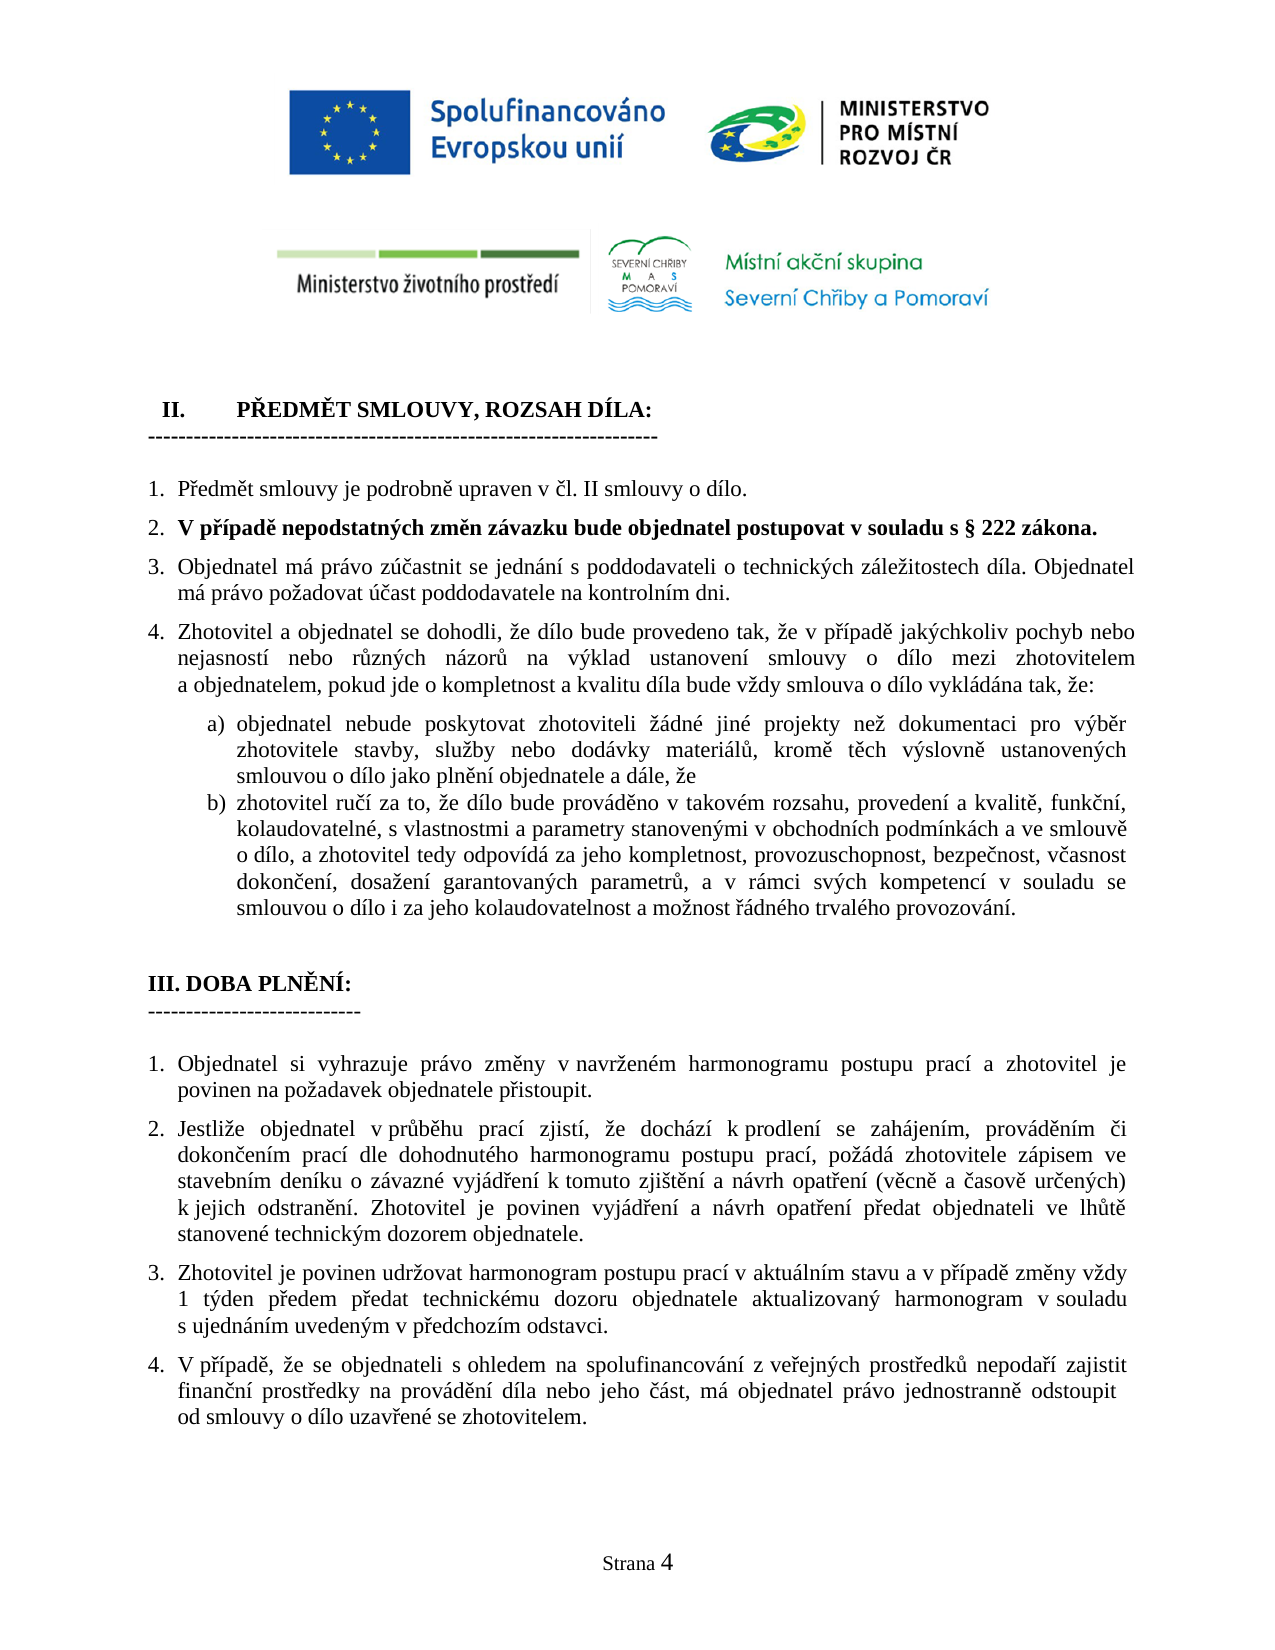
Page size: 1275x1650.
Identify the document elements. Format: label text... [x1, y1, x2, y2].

picture [261, 73, 1014, 315]
list Objednatel si vyhrazuje právo změny v navrženém harmonogramu postupu prací a zhotovitel je povinen na požadavek objednatele přistoupit. [148, 1049, 1127, 1102]
list objednatel nebude poskytovat zhotoviteli žádné jiné projekty než dokumentaci pro výběr zhotovitele stavby, služby nebo dodávky materiálů, kromě těch výslovně ustanovených smlouvou o dílo jako plnění objednatele a dále, že [207, 710, 1127, 789]
list PŘEDMĚT SMLOUVY, ROZSAH DÍLA: [185, 396, 1137, 422]
text III. DOBA PLNĚNÍ: [148, 971, 1137, 997]
list Předmět smlouvy je podrobně upraven v čl. II smlouvy o dílo. [148, 475, 1127, 502]
text ---------------------------- [148, 997, 1137, 1023]
list Zhotovitel je povinen udržovat harmonogram postupu prací v aktuálním stavu a v případě změny vždy 1 týden předem předat technickému dozoru objednatele aktualizovaný harmonogram v souladu s ujednáním uvedeným v předchozím odstavci. [148, 1259, 1127, 1338]
list Zhotovitel a objednatel se dohodli, že dílo bude provedeno tak, že v případě jakýchkoliv pochyb nebo nejasností nebo různých názorů na výklad ustanovení smlouvy o dílo mezi zhotovitelem a objednatelem, pokud jde o kompletnost a kvalitu díla bude vždy smlouva o dílo vykládána tak, že: [148, 618, 1137, 697]
list Objednatel má právo zúčastnit se jednání s poddodavateli o technických záležitostech díla. Objednatel má právo požadovat účast poddodavatele na kontrolním dni. [148, 553, 1137, 606]
list V případě nepodstatných změn závazku bude objednatel postupovat v souladu s § 222 zákona. [148, 514, 1127, 540]
text ------------------------------------------------------------------- [148, 422, 1127, 449]
list zhotovitel ručí za to, že dílo bude prováděno v takovém rozsahu, provedení a kvalitě, funkční, kolaudovatelné, s vlastnostmi a parametry stanovenými v obchodních podmínkách a ve smlouvě o dílo, a zhotovitel tedy odpovídá za jeho kompletnost, provozuschopnost, bezpečnost, včasnost dokončení, dosažení garantovaných parametrů, a v rámci svých kompetencí v souladu se smlouvou o dílo i za jeho kolaudovatelnost a možnost řádného trvalého provozování. [207, 789, 1127, 921]
list Jestliže objednatel v průběhu prací zjistí, že dochází k prodlení se zahájením, prováděním či dokončením prací dle dohodnutého harmonogramu postupu prací, požádá zhotovitele zápisem ve stavebním deníku o závazné vyjádření k tomuto zjištění a návrh opatření (věcně a časově určených) k jejich odstranění. Zhotovitel je povinen vyjádření a návrh opatření předat objednateli ve lhůtě stanovené technickým dozorem objednatele. [148, 1115, 1127, 1247]
list V případě, že se objednateli s ohledem na spolufinancování z veřejných prostředků nepodaří zajistit finanční prostředky na provádění díla nebo jeho část, má objednatel právo jednostranně odstoupit od smlouvy o dílo uzavřené se zhotovitelem. [148, 1351, 1127, 1430]
